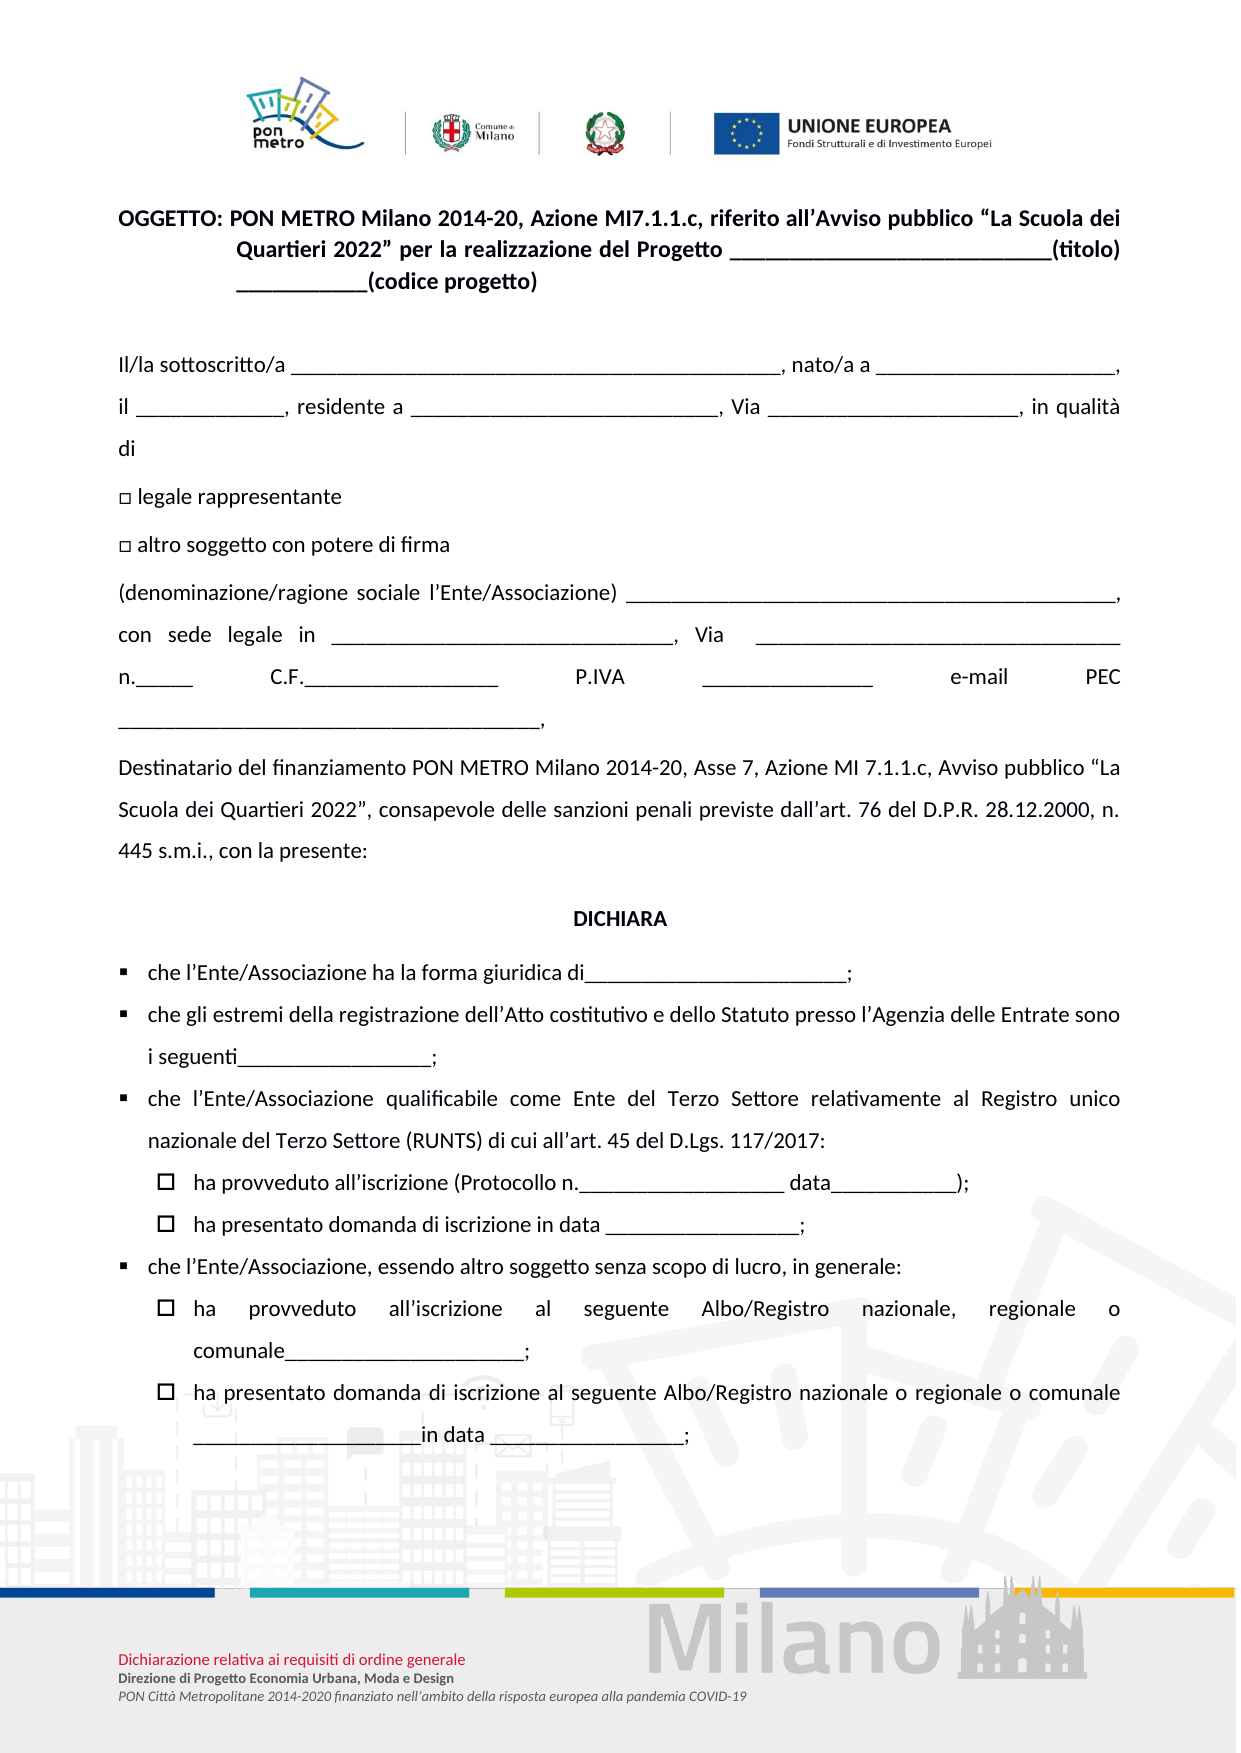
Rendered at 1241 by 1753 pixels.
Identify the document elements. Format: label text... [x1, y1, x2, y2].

list che l’Ente/Associazione qualificabile come Ente del Terzo Settore relativamente al Registro unico nazionale del Terzo Settore (RUNTS) di cui all’art. 45 del D.Lgs. 117/2017: [118, 1084, 1122, 1154]
list ha presentato domanda di iscrizione al seguente Albo/Registro nazionale o regionale o comunale ____________________in data _________________; [156, 1378, 1122, 1448]
list ha provveduto all’iscrizione al seguente Albo/Registro nazionale, regionale o comunale_____________________; [156, 1294, 1122, 1364]
text OGGETTO: PON METRO Milano 2014-20, Azione MI7.1.1.c, riferito all’Avviso pubblico “La Scuola dei Quartieri 2022” per la realizzazione del Progetto ___________________________(titolo) ___________(codice progetto) [118, 202, 1122, 295]
text Il/la sottoscritto/a ___________________________________________, nato/a a _____________________, il _____________, residente a ___________________________, Via ______________________, in qualità di [118, 350, 1122, 462]
list ha presentato domanda di iscrizione in data _________________; [156, 1210, 1122, 1238]
picture [0, 1180, 1237, 1753]
list che l’Ente/Associazione, essendo altro soggetto senza scopo di lucro, in generale: [118, 1252, 1122, 1280]
text (denominazione/ragione sociale l’Ente/Associazione) ___________________________________________, con sede legale in ______________________________, Via ________________________________ n._____ C.F._________________ P.IVA _______________ e-mail PEC _____________________________________, [118, 578, 1122, 732]
list ha provveduto all’iscrizione (Protocollo n.__________________ data___________); [156, 1168, 1122, 1196]
text □ legale rappresentante [118, 482, 1122, 510]
text DICHIARA [118, 904, 1122, 932]
picture [229, 73, 1011, 163]
list che l’Ente/Associazione ha la forma giuridica di_______________________; [118, 958, 1122, 986]
text □ altro soggetto con potere di firma [118, 530, 1122, 558]
text Destinatario del finanziamento PON METRO Milano 2014-20, Asse 7, Azione MI 7.1.1.c, Avviso pubblico “La Scuola dei Quartieri 2022”, consapevole delle sanzioni penali previste dall’art. 76 del D.P.R. 28.12.2000, n. 445 s.m.i., con la presente: [118, 753, 1122, 865]
list che gli estremi della registrazione dell’Atto costitutivo e dello Statuto presso l’Agenzia delle Entrate sono i seguenti_________________; [118, 1000, 1122, 1070]
